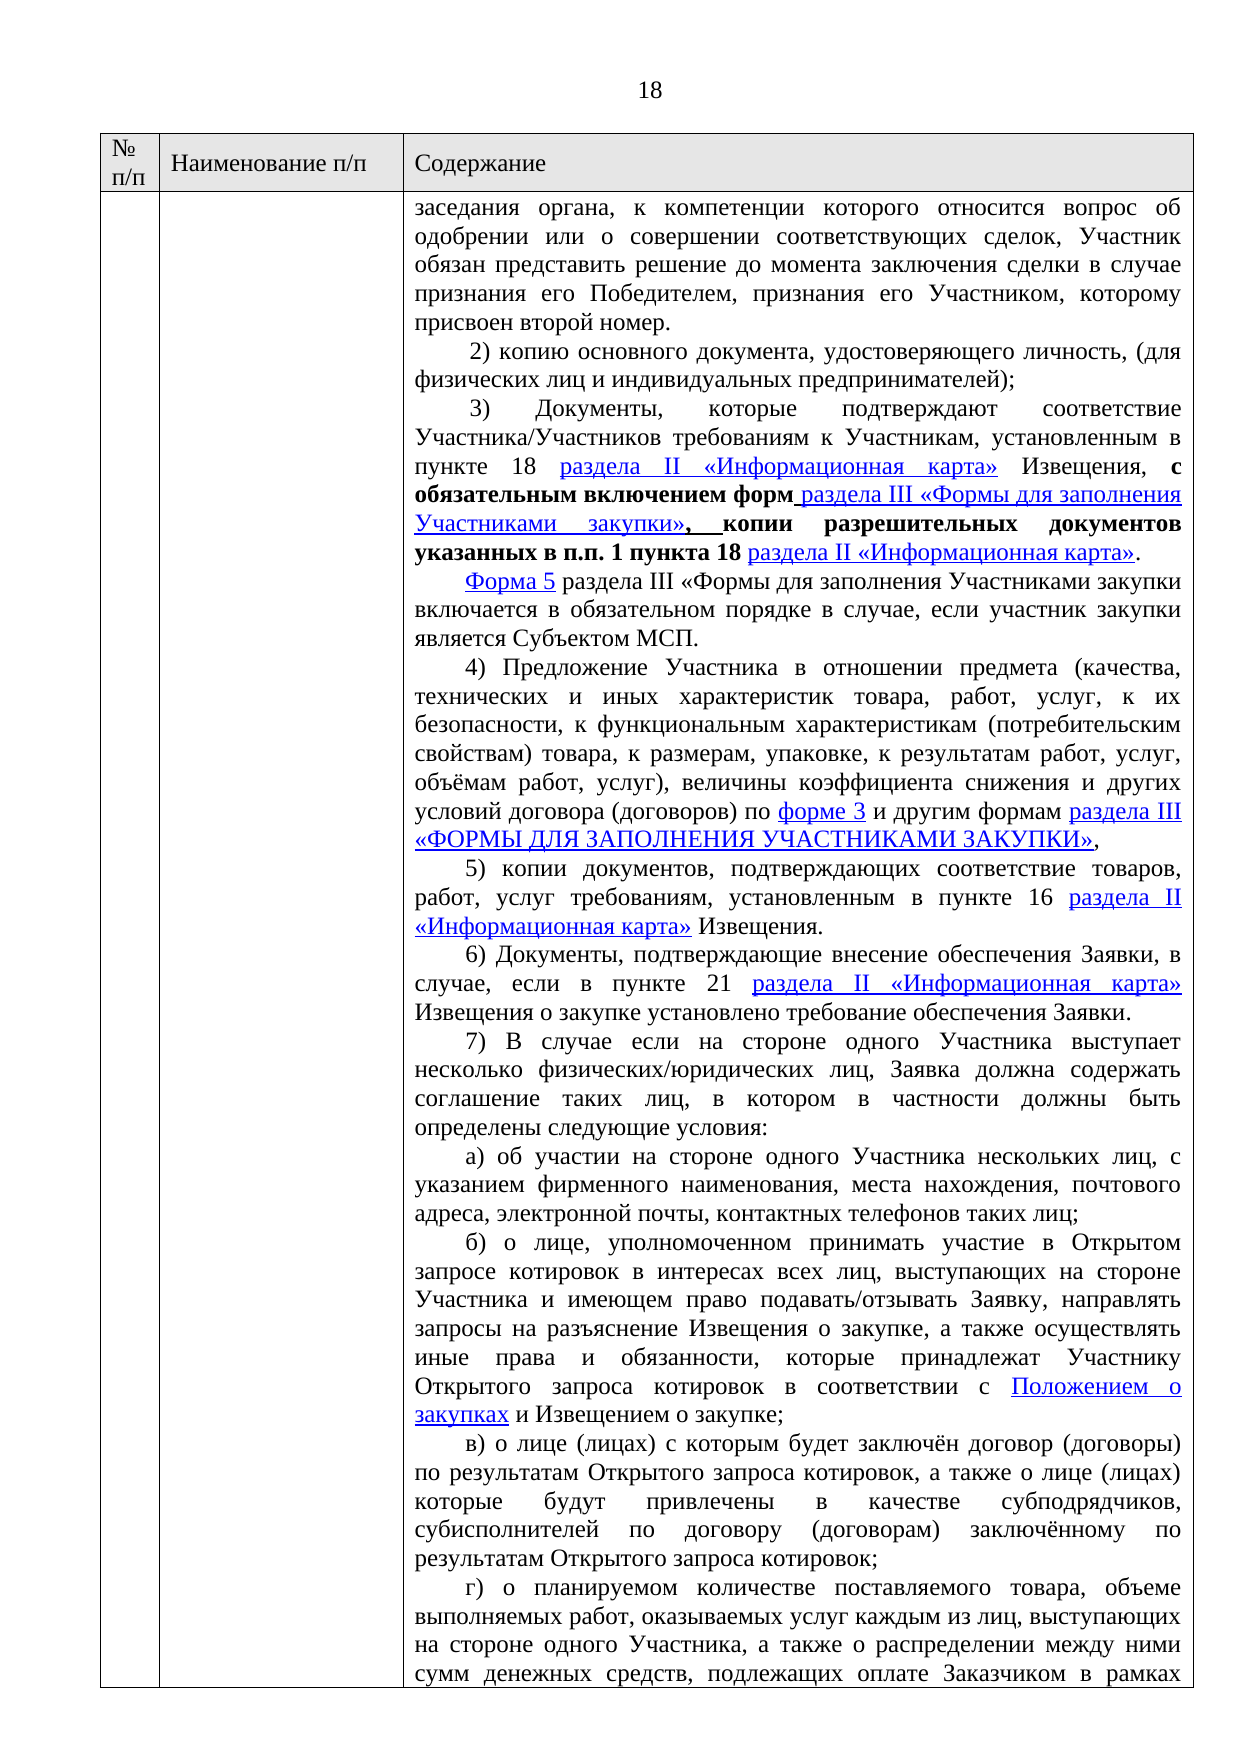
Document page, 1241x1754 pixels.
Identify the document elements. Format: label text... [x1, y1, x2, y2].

table_header Содержание [404, 134, 1193, 191]
table_header № п/п [101, 134, 159, 191]
table_header Наименование п/п [160, 134, 403, 191]
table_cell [404, 192, 1193, 1687]
table_cell [101, 192, 159, 1687]
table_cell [160, 192, 403, 1687]
